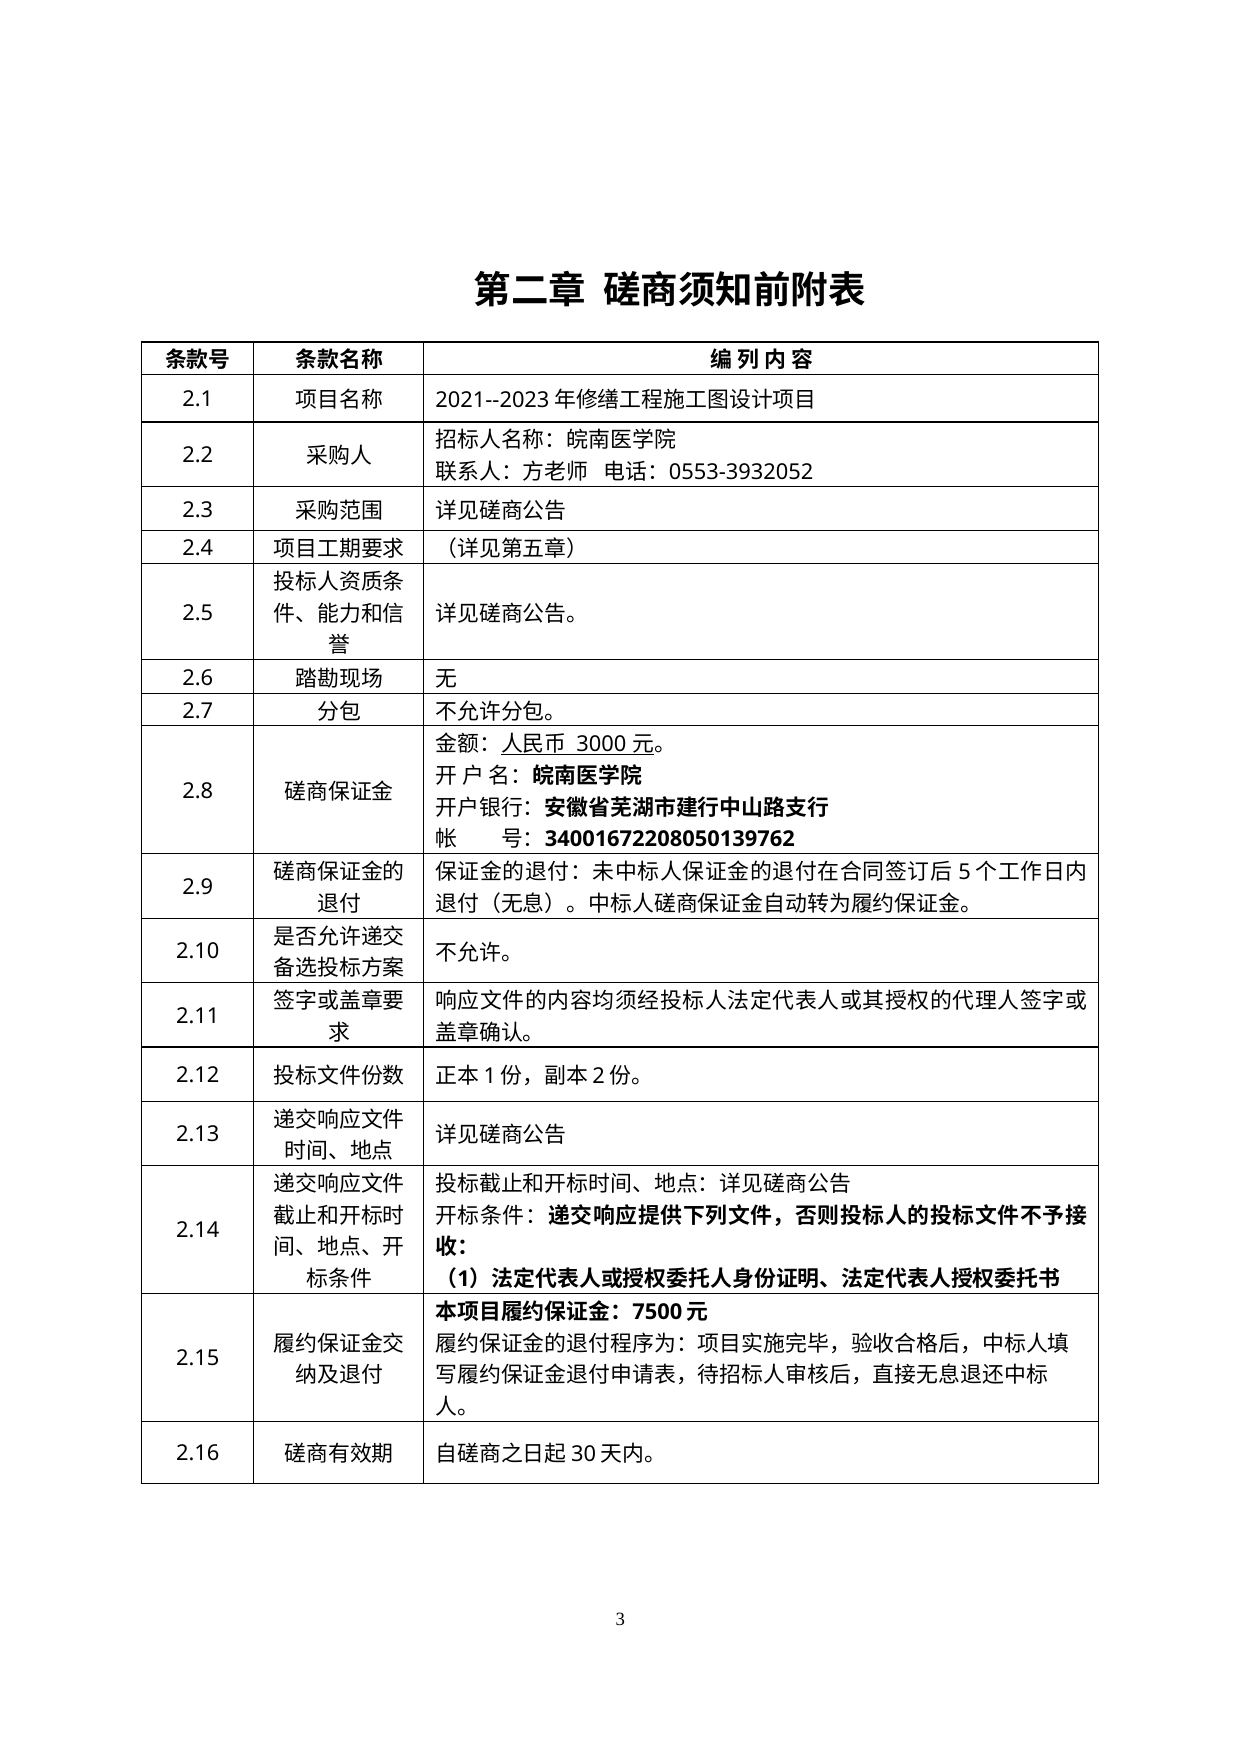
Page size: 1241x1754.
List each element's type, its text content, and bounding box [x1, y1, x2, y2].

table_cell 本项目履约保证金：7500元 履约保证金的退付程序为：项目实施完毕，验收合格后，中标人填写履约保证金退付申请表，待招标人审核后，直接无息退还中标人。 [424, 1294, 1098, 1421]
table_cell 2.15 [142, 1294, 253, 1421]
table_cell 项目名称 [254, 375, 423, 421]
table_cell 2.14 [142, 1166, 253, 1293]
table_cell 2.13 [142, 1102, 253, 1165]
table_cell 2.10 [142, 919, 253, 982]
table_cell 投标截止和开标时间、地点：详见磋商公告 开标条件：递交响应提供下列文件，否则投标人的投标文件不予接收： （1）法定代表人或授权委托人身份证明、法定代表人授权委托书 [424, 1166, 1098, 1293]
subtitle 第二章 磋商须知前附表 [286, 260, 1053, 314]
table_cell 2.16 [142, 1422, 253, 1483]
table_cell 详见磋商公告。 [424, 564, 1098, 659]
table_cell 2.9 [142, 854, 253, 918]
table_cell 递交响应文件截止和开标时间、地点、开标条件 [254, 1166, 423, 1293]
table_header 条款名称 [254, 343, 423, 374]
table_cell 2.1 [142, 375, 253, 421]
table_cell 项目工期要求 [254, 531, 423, 563]
table_cell 踏勘现场 [254, 660, 423, 693]
table_cell 2.3 [142, 487, 253, 530]
table_cell 签字或盖章要求 [254, 983, 423, 1046]
table_cell 2021--2023年修缮工程施工图设计项目 [424, 375, 1098, 421]
table_cell 响应文件的内容均须经投标人法定代表人或其授权的代理人签字或盖章确认。 [424, 983, 1098, 1046]
table_cell 履约保证金交纳及退付 [254, 1294, 423, 1421]
table_header 条款号 [142, 343, 253, 374]
table_cell 采购范围 [254, 487, 423, 530]
table_cell 递交响应文件时间、地点 [254, 1102, 423, 1165]
table_cell 2.12 [142, 1048, 253, 1101]
table_cell 磋商保证金的退付 [254, 854, 423, 918]
table_cell 是否允许递交备选投标方案 [254, 919, 423, 982]
table_cell 自磋商之日起30天内。 [424, 1422, 1098, 1483]
table_cell 投标文件份数 [254, 1048, 423, 1101]
table_cell 保证金的退付：未中标人保证金的退付在合同签订后5个工作日内退付（无息）。中标人磋商保证金自动转为履约保证金。 [424, 854, 1098, 918]
table_cell 2.11 [142, 983, 253, 1046]
table_cell 磋商有效期 [254, 1422, 423, 1483]
table_cell 详见磋商公告 [424, 487, 1098, 530]
table_cell 金额：人民币 3000 元。 开 户 名：皖南医学院 开户银行：安徽省芜湖市建行中山路支行 帐 号：34001672208050139762 [424, 726, 1098, 853]
table_cell 2.8 [142, 726, 253, 853]
table_cell 不允许。 [424, 919, 1098, 982]
table_cell 无 [424, 660, 1098, 693]
table_cell 分包 [254, 694, 423, 725]
table_cell 详见磋商公告 [424, 1102, 1098, 1165]
table_cell （详见第五章） [424, 531, 1098, 563]
table_cell 磋商保证金 [254, 726, 423, 853]
table_cell 2.4 [142, 531, 253, 563]
table_cell 不允许分包。 [424, 694, 1098, 725]
table_cell 2.2 [142, 423, 253, 486]
table_cell 2.5 [142, 564, 253, 659]
table_cell 2.7 [142, 694, 253, 725]
table_cell 采购人 [254, 423, 423, 486]
table_cell 投标人资质条件、能力和信誉 [254, 564, 423, 659]
table_cell 正本1份，副本2份。 [424, 1048, 1098, 1101]
table_header 编 列 内 容 [424, 343, 1098, 374]
table_cell 招标人名称：皖南医学院 联系人：方老师 电话：0553-3932052 [424, 423, 1098, 486]
table_cell 2.6 [142, 660, 253, 693]
